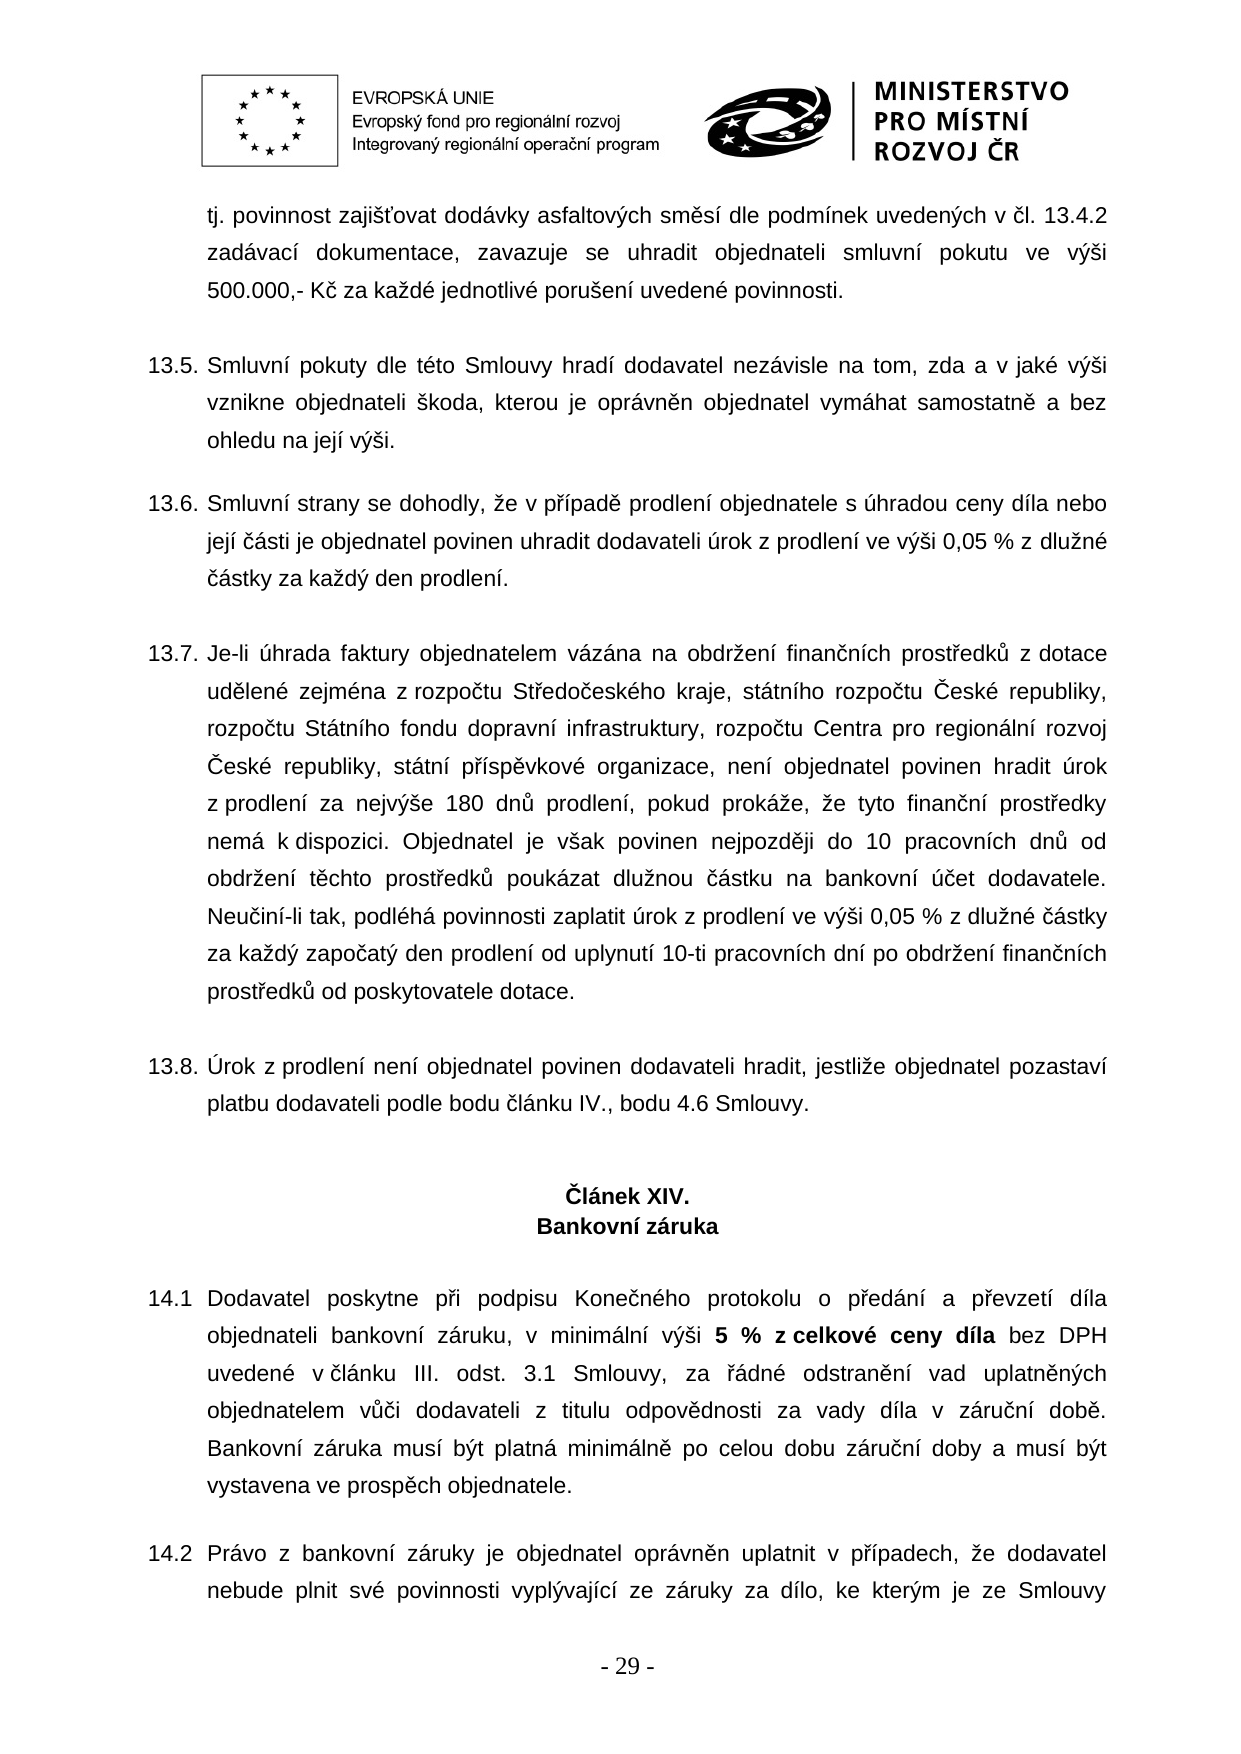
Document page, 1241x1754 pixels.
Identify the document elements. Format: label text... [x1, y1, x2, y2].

list Je-li úhrada faktury objednatelem vázána na obdržení finančních prostředků z dotace udělené zejména z rozpočtu Středočeského kraje, státního rozpočtu České republiky, rozpočtu Státního fondu dopravní infrastruktury, rozpočtu Centra pro regionální rozvoj České republiky, státní příspěvkové organizace, není objednatel povinen hradit úrok z prodlení za nejvýše 180 dnů prodlení, pokud prokáže, že tyto finanční prostředky nemá k dispozici. Objednatel je však povinen nejpozději do 10 pracovních dnů od obdržení těchto prostředků poukázat dlužnou částku na bankovní účet dodavatele. Neučiní-li tak, podléhá povinnosti zaplatit úrok z prodlení ve výši 0,05 % z dlužné částky za každý započatý den prodlení od uplynutí 10-ti pracovních dní po obdržení finančních prostředků od poskytovatele dotace. [148, 629, 1107, 1004]
text Bankovní záruka [148, 1213, 1107, 1239]
list Úrok z prodlení není objednatel povinen dodavateli hradit, jestliže objednatel pozastaví platbu dodavateli podle bodu článku IV., bodu 4.6 Smlouvy. [148, 1042, 1107, 1117]
list Smluvní strany se dohodly, že v případě prodlení objednatele s úhradou ceny díla nebo její části je objednatel povinen uhradit dodavateli úrok z prodlení ve výši 0,05 % z dlužné částky za každý den prodlení. [148, 479, 1107, 592]
text Článek XIV. [148, 1183, 1107, 1209]
list Dodavatel poskytne při podpisu Konečného protokolu o předání a převzetí díla objednateli bankovní záruku, v minimální výši 5 % z celkové ceny díla bez DPH uvedené v článku III. odst. 3.1 Smlouvy, za řádné odstranění vad uplatněných objednatelem vůči dodavateli z titulu odpovědnosti za vady díla v záruční době. Bankovní záruka musí být platná minimálně po celou dobu záruční doby a musí být vystavena ve prospěch objednatele. [148, 1274, 1107, 1499]
picture [158, 44, 1097, 191]
list Smluvní pokuty dle této Smlouvy hradí dodavatel nezávisle na tom, zda a v jaké výši vznikne objednateli škoda, kterou je oprávněn objednatel vymáhat samostatně a bez ohledu na její výši. [148, 340, 1107, 453]
